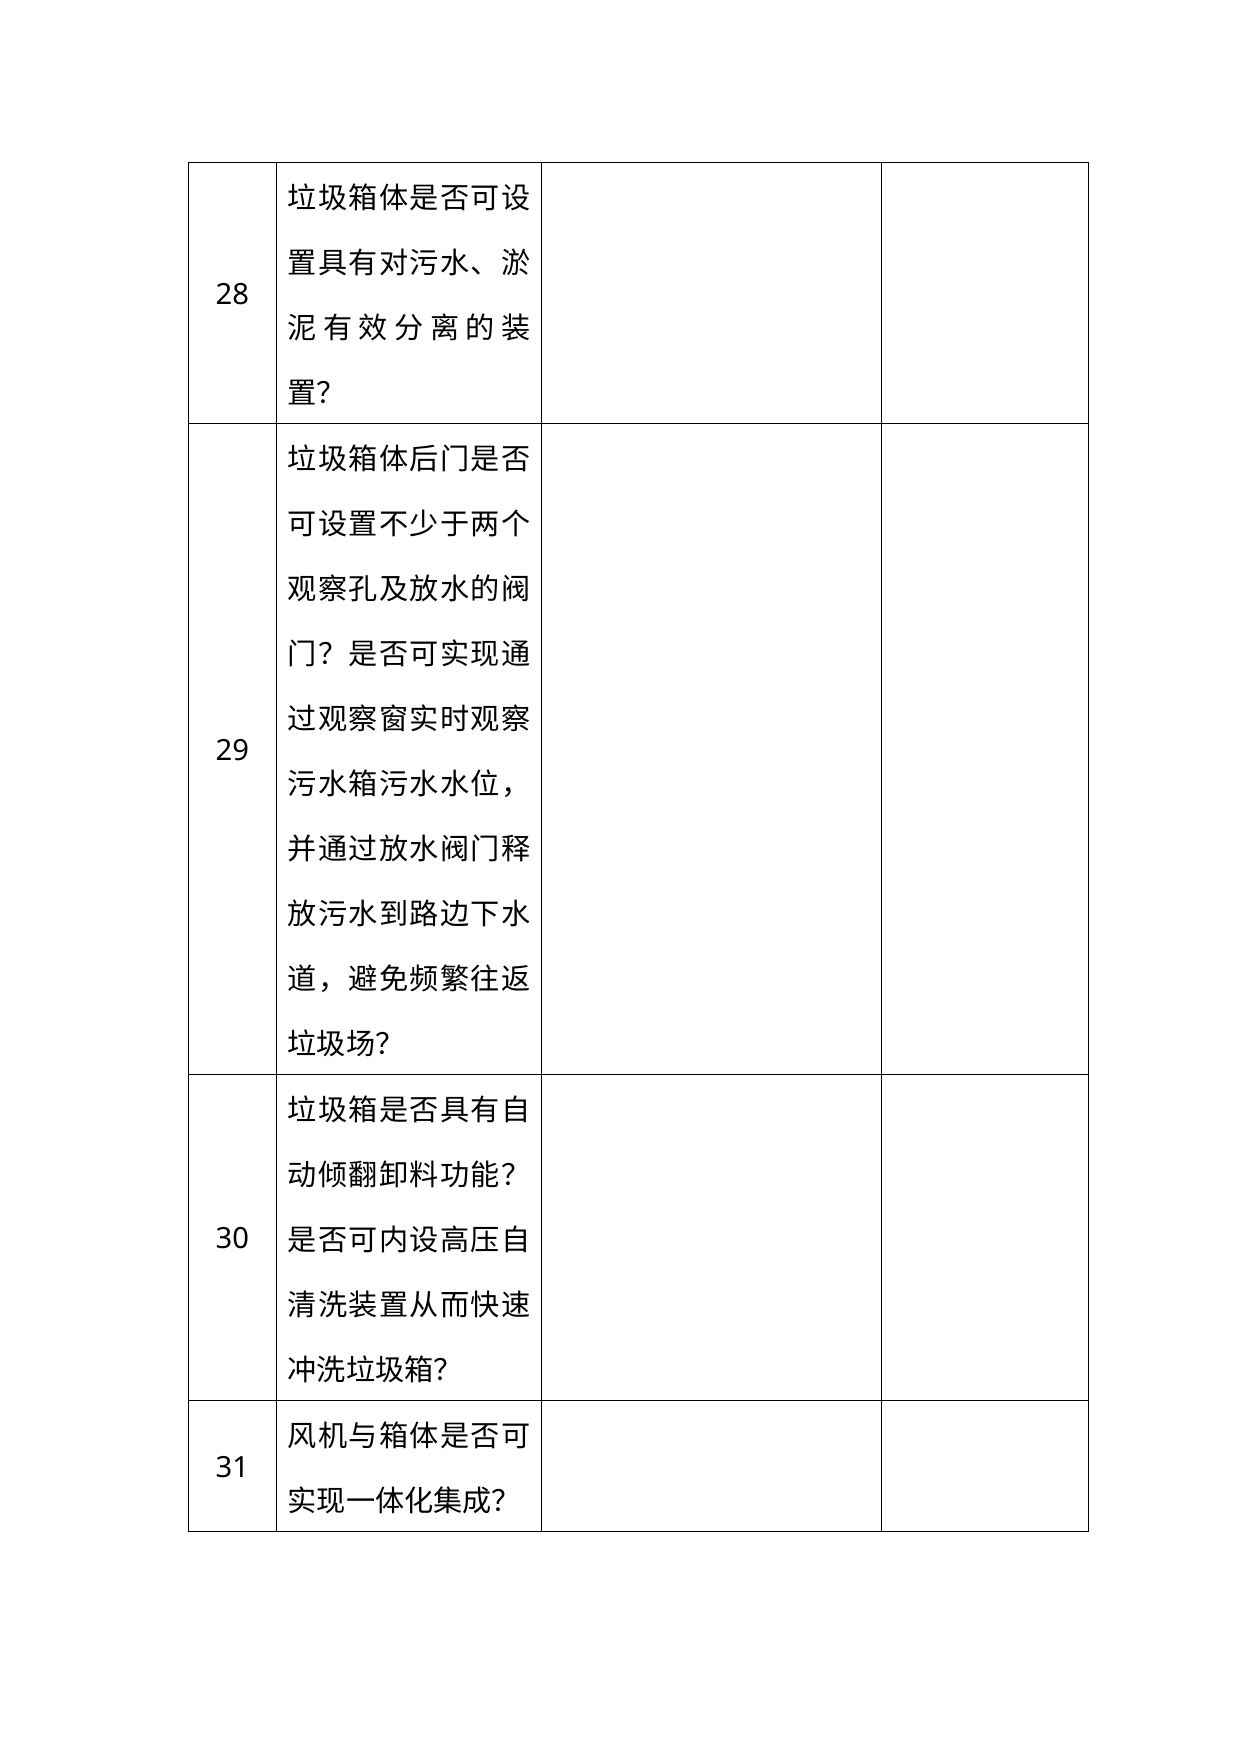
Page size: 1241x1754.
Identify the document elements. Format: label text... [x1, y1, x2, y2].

table_cell [542, 424, 881, 1074]
table_cell [542, 163, 881, 423]
table_cell [882, 163, 1088, 423]
table_cell 垃圾箱是否具有自动倾翻卸料功能？是否可内设高压自清洗装置从而快速冲洗垃圾箱？ [277, 1075, 541, 1400]
table_cell 28 [189, 163, 276, 423]
table_cell [542, 1075, 881, 1400]
table_cell [882, 1075, 1088, 1400]
table_cell 29 [189, 424, 276, 1074]
table_cell 风机与箱体是否可实现一体化集成？ [277, 1401, 541, 1531]
table_cell 垃圾箱体是否可设置具有对污水、淤泥有效分离的装置？ [277, 163, 541, 423]
table_cell 垃圾箱体后门是否可设置不少于两个观察孔及放水的阀门？是否可实现通过观察窗实时观察污水箱污水水位，并通过放水阀门释放污水到路边下水道，避免频繁往返垃圾场？ [277, 424, 541, 1074]
table_cell 31 [189, 1401, 276, 1531]
table_cell [542, 1401, 881, 1531]
table_cell [882, 1401, 1088, 1531]
table_cell 30 [189, 1075, 276, 1400]
table_cell [882, 424, 1088, 1074]
